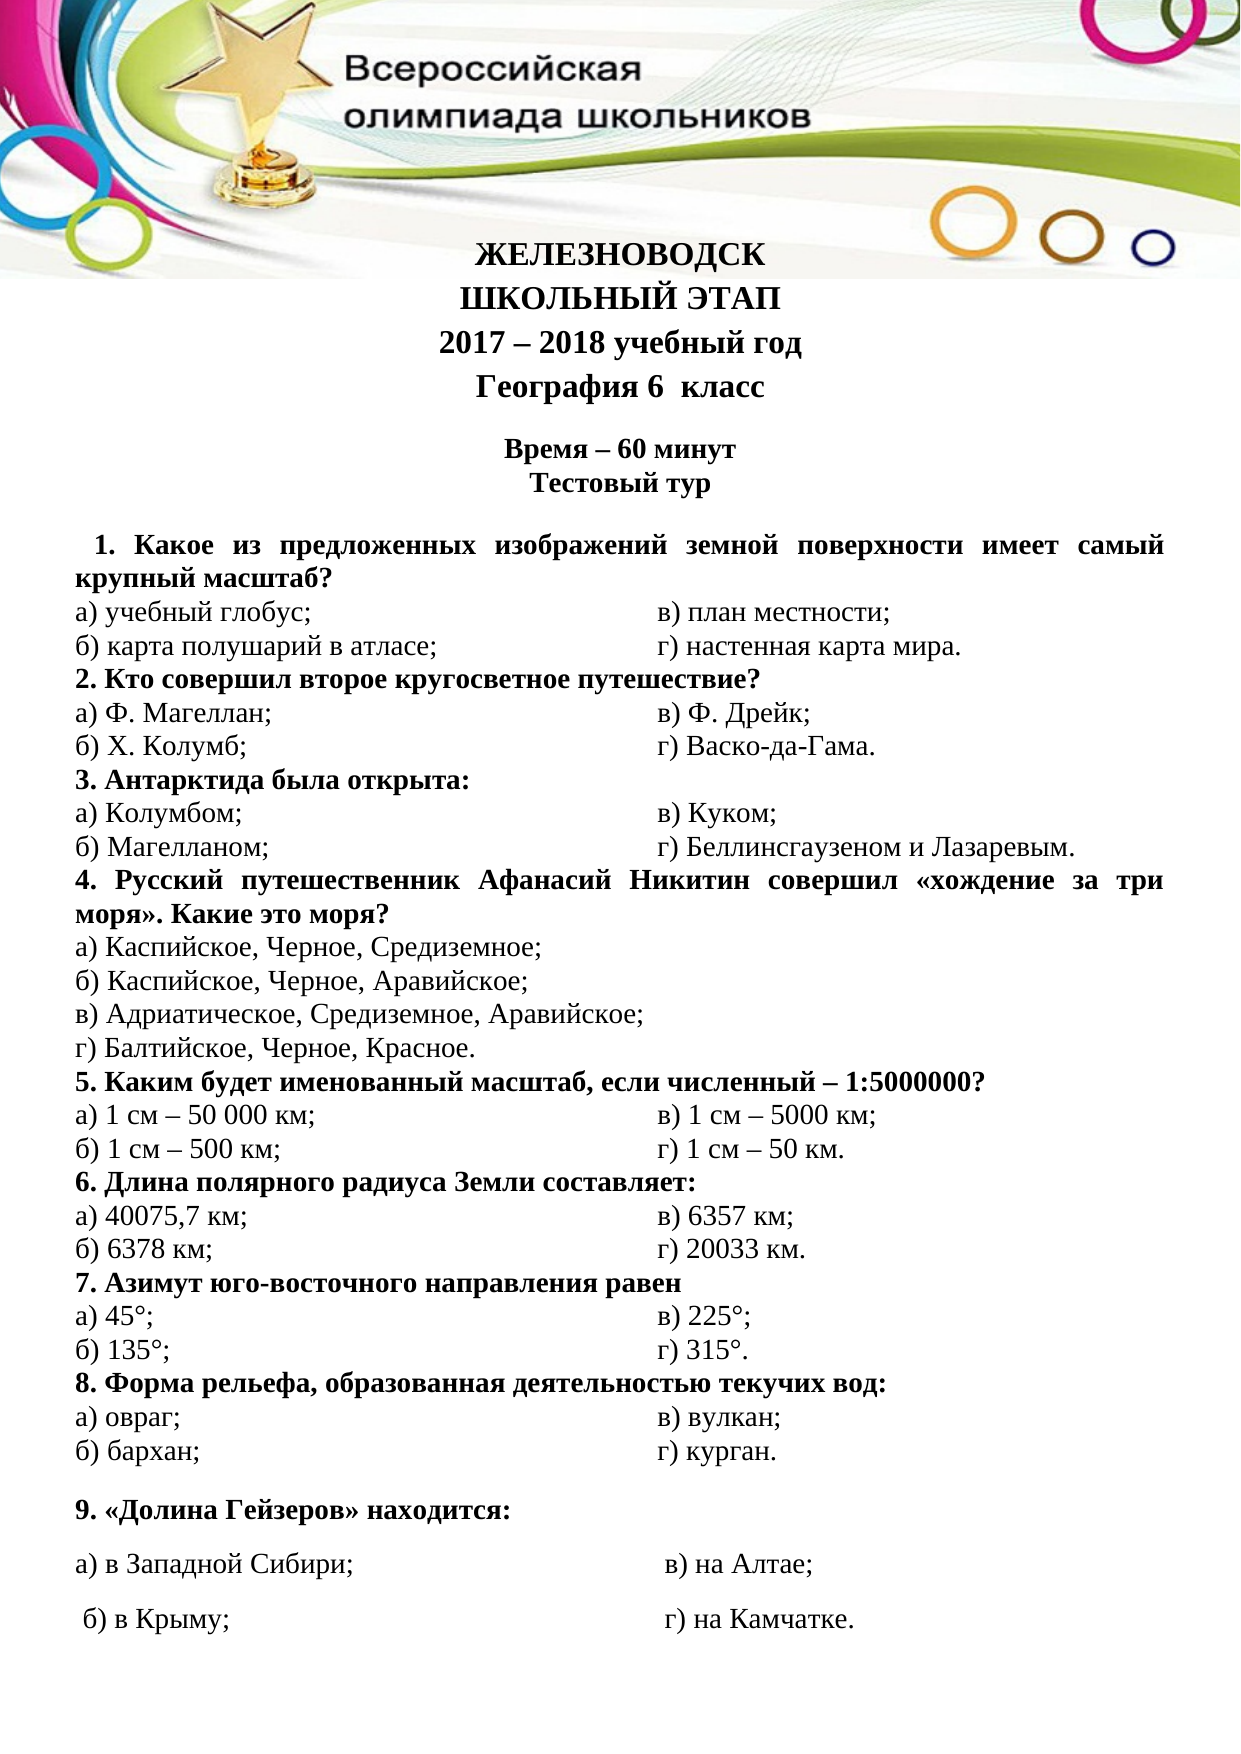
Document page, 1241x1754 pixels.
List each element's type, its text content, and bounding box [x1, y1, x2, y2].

text в) вулкан; [657, 1399, 1165, 1433]
text 8. Форма рельефа, образованная деятельностью текучих вод: [75, 1366, 1165, 1399]
picture [0, 0, 1241, 279]
text ШКОЛЬНЫЙ ЭТАП [75, 278, 1165, 316]
text б) 135°; [75, 1332, 583, 1366]
text б) Каспийское, Черное, Аравийское; [75, 963, 1165, 997]
text в) Куком; [657, 795, 1165, 829]
text в) план местности; [657, 594, 1165, 628]
text а) учебный глобус; [75, 594, 583, 628]
text б) 6378 км; [75, 1231, 583, 1265]
text 5. Каким будет именованный масштаб, если численный – 1:5000000? [75, 1064, 1165, 1097]
text а) Ф. Магеллан; [75, 695, 583, 728]
text г) курган. [657, 1433, 1165, 1466]
text г) Балтийское, Черное, Красное. [75, 1030, 1165, 1064]
text 7. Азимут юго-восточного направления равен [75, 1265, 1165, 1298]
text б) карта полушарий в атласе; [75, 628, 583, 661]
text б) Магелланом; [75, 829, 583, 862]
text г) настенная карта мира. [657, 628, 1165, 661]
text б) в Крыму; [75, 1601, 583, 1634]
text а) в Западной Сибири; [75, 1546, 583, 1580]
text а) овраг; [75, 1399, 583, 1433]
text 4. Русский путешественник Афанасий Никитин совершил «хождение за три моря». Какие это моря? [75, 862, 1165, 929]
text в) 6357 км; [657, 1198, 1165, 1231]
text ЖЕЛЕЗНОВОДСК [75, 234, 1165, 272]
text 9. «Долина Гейзеров» находится: [75, 1492, 1165, 1526]
text а) Колумбом; [75, 795, 583, 829]
text в) Ф. Дрейк; [657, 695, 1165, 728]
text 6. Длина полярного радиуса Земли составляет: [75, 1164, 1165, 1198]
text а) 40075,7 км; [75, 1198, 583, 1231]
text г) 20033 км. [657, 1231, 1165, 1265]
text г) Беллинсгаузеном и Лазаревым. [657, 829, 1165, 862]
text 2017 – 2018 учебный год География 6 класс [75, 322, 1165, 404]
text а) 45°; [75, 1298, 583, 1332]
text в) на Алтае; [657, 1546, 1165, 1580]
text в) Адриатическое, Средиземное, Аравийское; [75, 997, 1165, 1030]
text 3. Антарктида была открыта: [75, 762, 1165, 795]
text г) 1 см – 50 км. [657, 1131, 1165, 1164]
text Время – 60 минут [75, 431, 1165, 465]
text в) 225°; [657, 1298, 1165, 1332]
text а) 1 см – 50 000 км; [75, 1097, 583, 1131]
text 2. Кто совершил второе кругосветное путешествие? [75, 661, 1165, 695]
text б) 1 см – 500 км; [75, 1131, 583, 1164]
text в) 1 см – 5000 км; [657, 1097, 1165, 1131]
text б) X. Колумб; [75, 728, 583, 762]
text б) бархан; [75, 1433, 583, 1466]
text г) на Камчатке. [657, 1601, 1165, 1634]
text а) Каспийское, Черное, Средиземное; [75, 929, 1165, 963]
text Тестовый тур [75, 465, 1165, 498]
text 1. Какое из предложенных изображений земной поверхности имеет самый крупный масштаб? [75, 527, 1165, 594]
text г) 315°. [657, 1332, 1165, 1366]
text г) Васко-да-Гама. [657, 728, 1165, 762]
